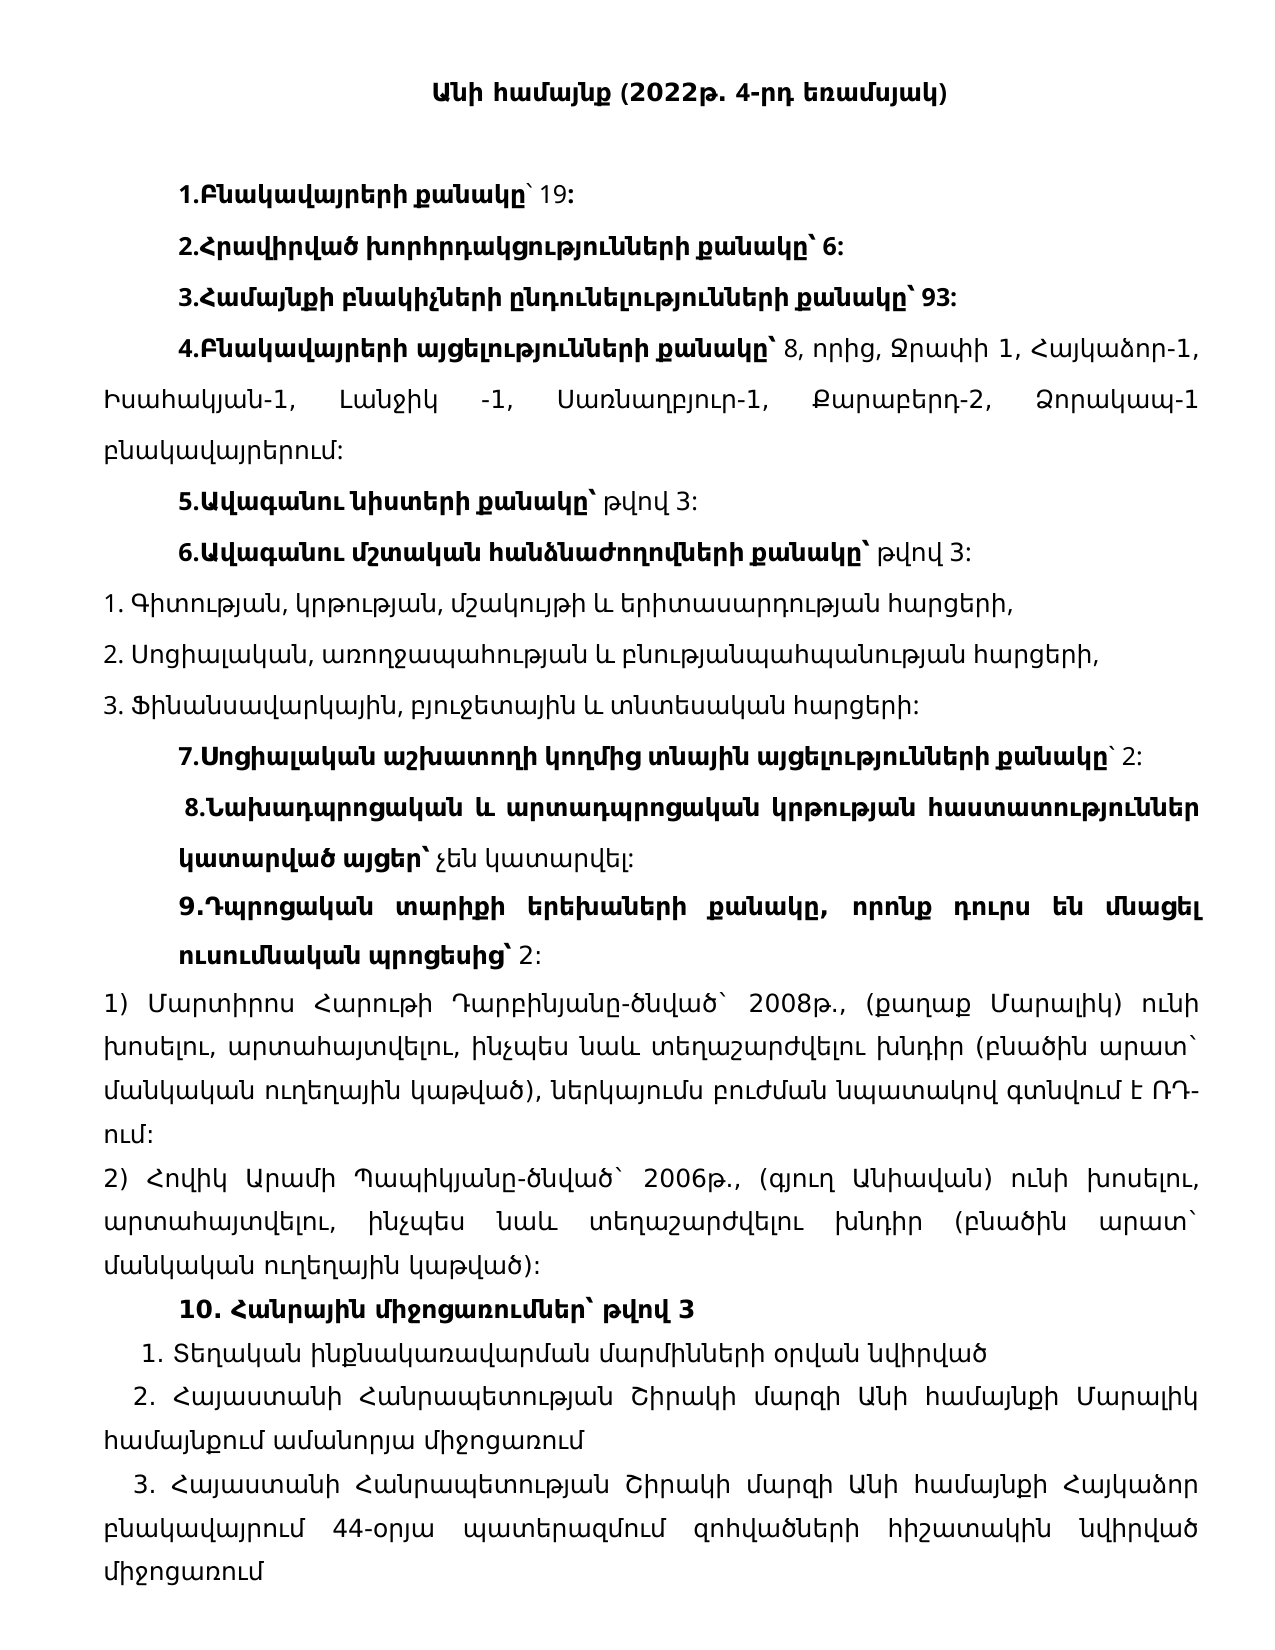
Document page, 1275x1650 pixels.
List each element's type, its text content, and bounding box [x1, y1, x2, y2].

text 5.Ավագանու նիստերի քանակը՝ թվով 3: [103, 483, 1200, 517]
text 2. Հայաստանի Հանրապետության Շիրակի մարզի Անի համայնքի Մարալիկ համայնքում ամանորյա միջոցառում [103, 1383, 1200, 1456]
text 9.Դպրոցական տարիքի երեխաների քանակը, որոնք դուրս են մնացել ուսումնական պրոցեսից՝ 2: [178, 892, 1200, 972]
text 6.Ավագանու մշտական հանձնաժողովների քանակը՝ թվով 3: [103, 534, 1200, 568]
text 2.Հրավիրված խորհրդակցությունների քանակը՝ 6: [103, 228, 1200, 262]
text 7.Սոցիալական աշխատողի կողմից տնային այցելությունների քանակը` 2: [103, 738, 1200, 773]
text 3.Համայնքի բնակիչների ընդունելությունների քանակը՝ 93: [103, 279, 1200, 313]
text 8.Նախադպրոցական և արտադպրոցական կրթության հաստատություններ կատարված այցեր՝ չեն կատարվել: [178, 789, 1200, 875]
text 1. Գիտության, կրթության, մշակույթի և երիտասարդության հարցերի, [103, 585, 1200, 619]
text 3. Ֆինանսավարկային, բյուջետային և տնտեսական հարցերի: [103, 687, 1200, 722]
text 1. Տեղական ինքնակառավարման մարմինների օրվան նվիրված [103, 1339, 1200, 1368]
text 2. Սոցիալական, առողջապահության և բնությանպահպանության հարցերի, [103, 636, 1200, 671]
text 3. Հայաստանի Հանրապետության Շիրակի մարզի Անի համայնքի Հայկաձոր բնակավայրում 44-օրյա պատերազմում զոհվածների հիշատակին նվիրված միջոցառում [103, 1470, 1200, 1587]
text 4.Բնակավայրերի այցելությունների քանակը՝ 8, որից, Ջրափի 1, Հայկաձոր-1, Իսահակյան-1, Լանջիկ -1, Սառնաղբյուր-1, Քարաբերդ-2, Ձորակապ-1 բնակավայրերում: [103, 330, 1200, 466]
text 1.Բնակավայրերի քանակը՝ 19: [103, 177, 1200, 211]
text 2) Հովիկ Արամի Պապիկյանը-ծնված` 2006թ., (գյուղ Անիավան) ունի խոսելու, արտահայտվելու, ինչպես նաև տեղաշարժվելու խնդիր (բնածին արատ` մանկական ուղեղային կաթված): [103, 1164, 1200, 1281]
text 1) Մարտիրոս Հարութի Դարբինյանը-ծնված` 2008թ., (քաղաք Մարալիկ) ունի խոսելու, արտահայտվելու, ինչպես նաև տեղաշարժվելու խնդիր (բնածին արատ` մանկական ուղեղային կաթված), ներկայումս բուժման նպատակով գտնվում է ՌԴ-ում: [103, 989, 1200, 1149]
text Անի համայնք (2022թ. 4-րդ եռամսյակ) [103, 75, 1200, 109]
text 10. Հանրային միջոցառումներ՝ թվով 3 [103, 1295, 1200, 1324]
